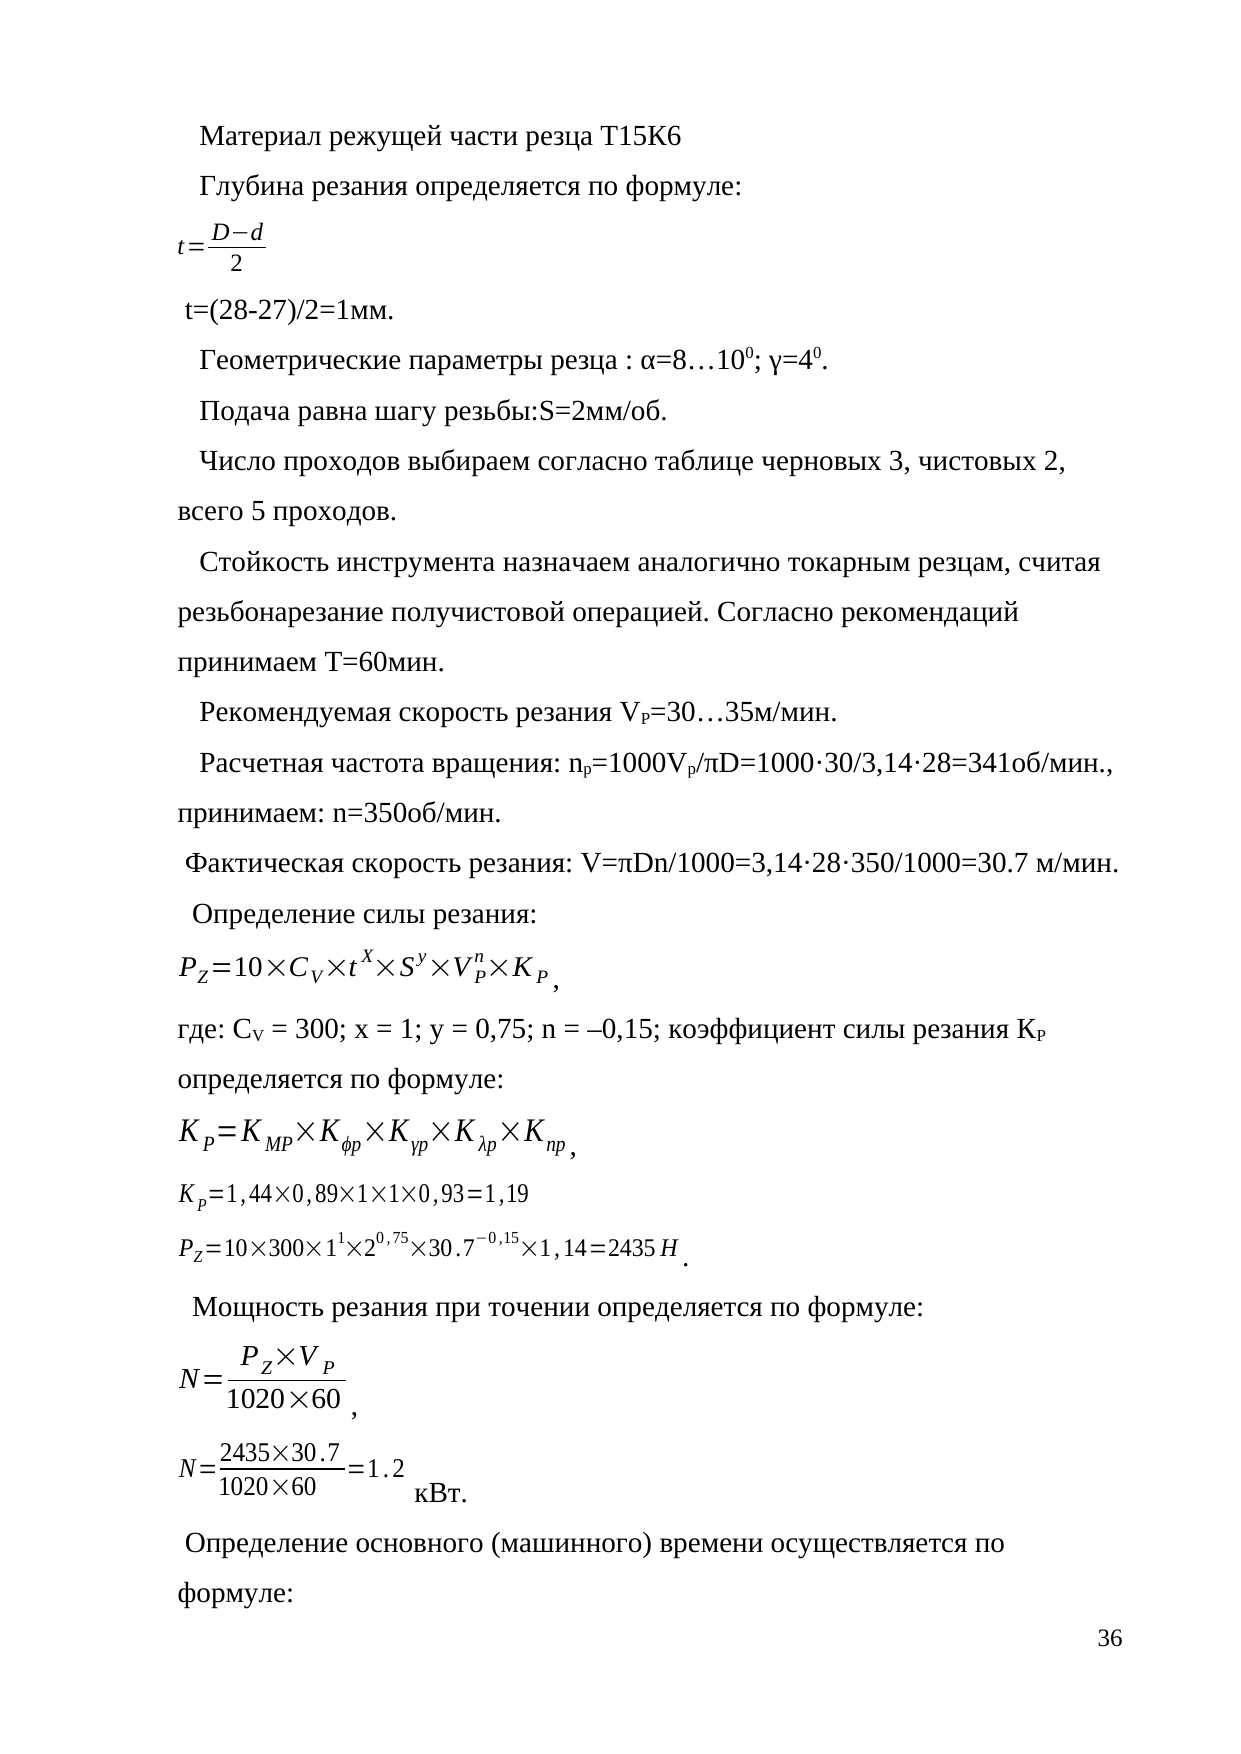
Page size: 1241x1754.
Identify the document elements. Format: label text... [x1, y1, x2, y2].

text где: СV = 300; x = 1; y = 0,75; n = –0,15; коэффициент силы резания КР определяется по формуле: [177, 1011, 1122, 1095]
text , [177, 1112, 1122, 1162]
text Мощность резания при точении определяется по формуле: [177, 1289, 1122, 1323]
text , [177, 1340, 1122, 1421]
text кВт. Определение основного (машинного) времени осуществляется по формуле: [177, 1438, 1122, 1609]
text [177, 118, 1122, 202]
text . [177, 1229, 1122, 1273]
text , [177, 946, 1122, 994]
text t=(28-27)/2=1мм. Геометрические параметры резца : α=8…100; γ=40. Подача равна шагу резьбы:S=2мм/об. Число проходов выбираем согласно таблице черновых 3, чистовых 2, всего 5 проходов. Стойкость инструмента назначаем аналогично токарным резцам, считая резьбонарезание получистовой операцией. Согласно рекомендаций принимаем Т=60мин. Рекомендуемая скорость резания VP=30…35м/мин. Расчетная частота вращения: np=1000Vp/πD=1000·30/3,14·28=341об/мин., принимаем: n=350об/мин. Фактическая скорость резания: V=πDn/1000=3,14·28·350/1000=30.7 м/мин. [177, 292, 1122, 879]
text Определение силы резания: [177, 896, 1122, 929]
